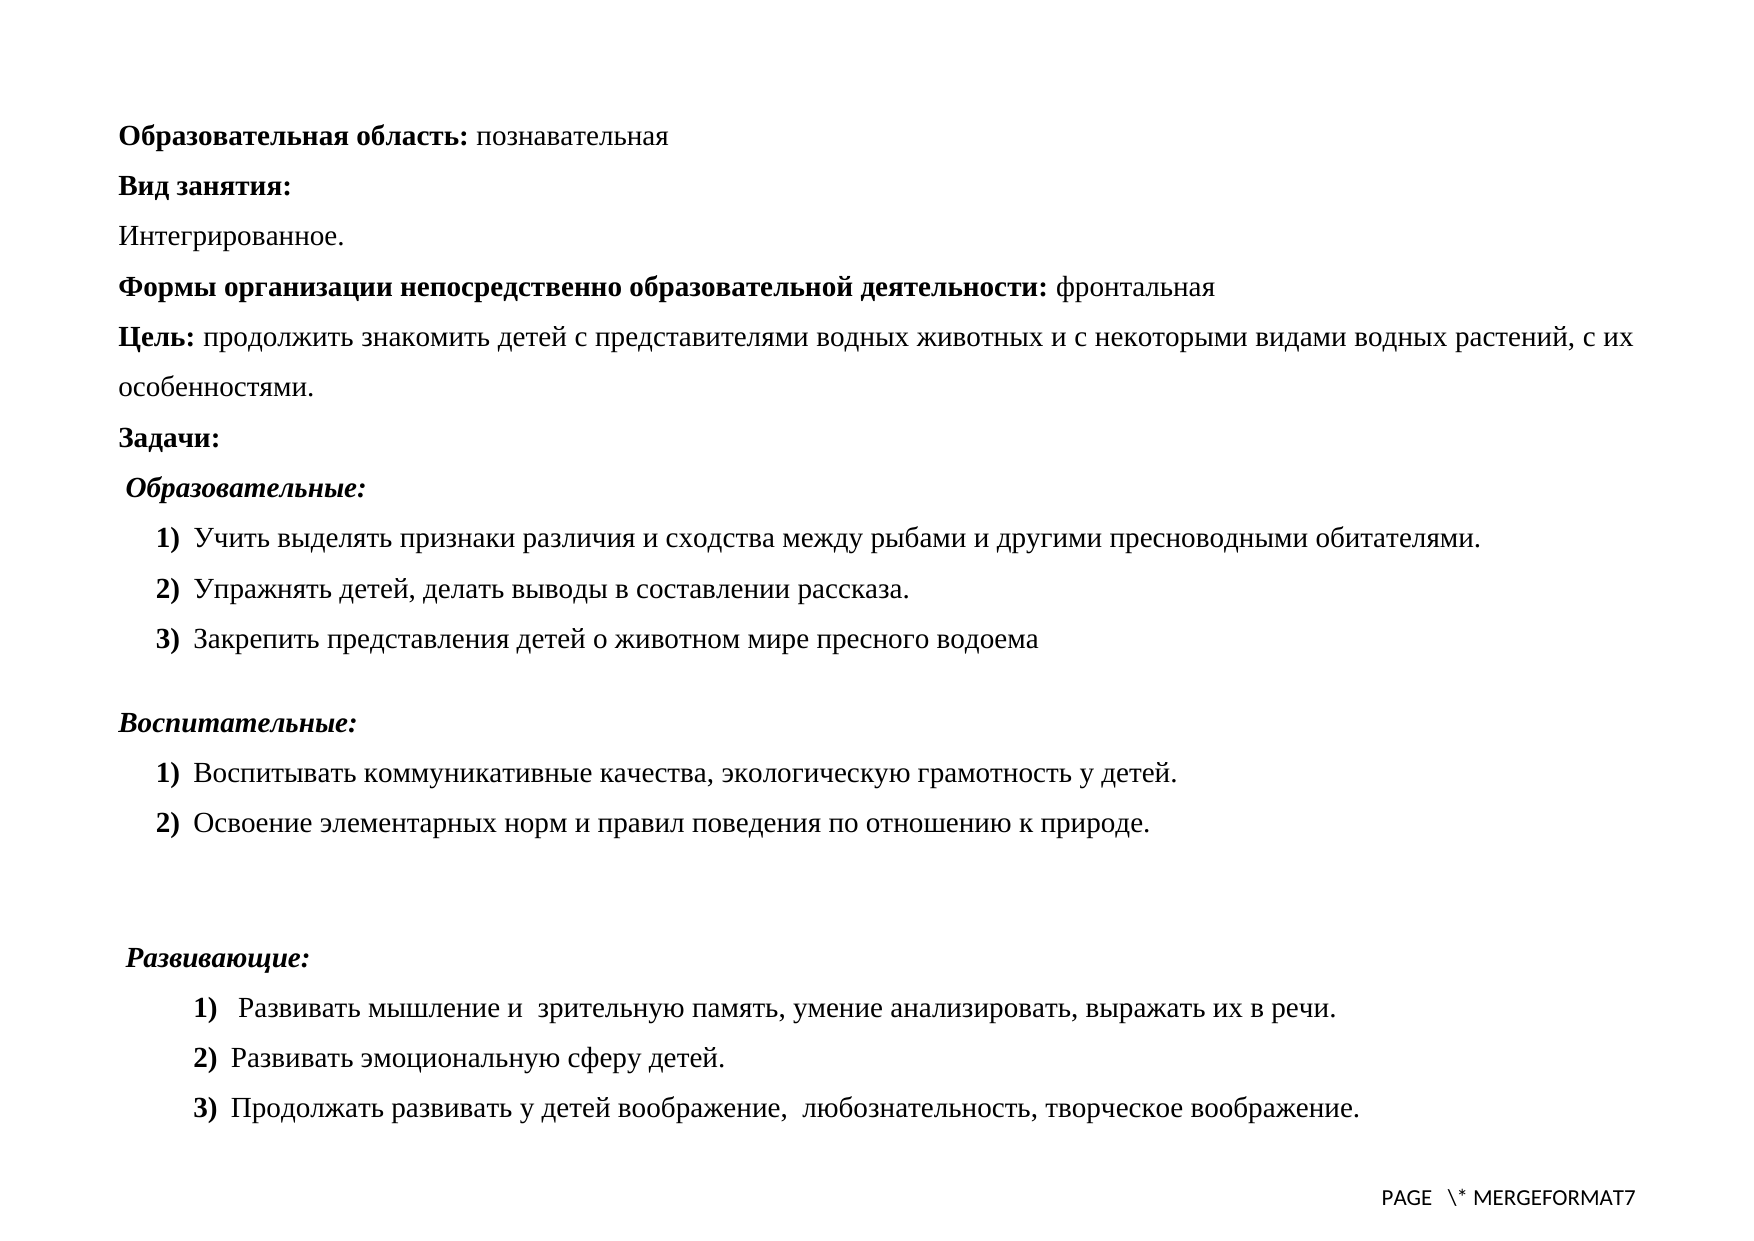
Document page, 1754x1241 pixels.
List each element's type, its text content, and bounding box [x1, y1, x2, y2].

text Интегрированное. [118, 218, 1636, 252]
list Закрепить представления детей о животном мире пресного водоема [156, 621, 1636, 654]
text Формы организации непосредственно образовательной деятельности: фронтальная [118, 269, 1636, 302]
list Развивать эмоциональную сферу детей. [193, 1040, 1636, 1074]
list Освоение элементарных норм и правил поведения по отношению к природе. [156, 806, 1636, 839]
list Упражнять детей, делать выводы в составлении рассказа. [156, 571, 1636, 604]
text Воспитательные: [118, 705, 1636, 738]
text Вид занятия: [118, 168, 1636, 202]
text Образовательные: [118, 470, 1636, 504]
list Развивать мышление и зрительную память, умение анализировать, выражать их в речи. [193, 990, 1636, 1023]
list Воспитывать коммуникативные качества, экологическую грамотность у детей. [156, 755, 1636, 789]
list Продолжать развивать у детей воображение, любознательность, творческое воображение. [193, 1091, 1636, 1124]
list Учить выделять признаки различия и сходства между рыбами и другими пресноводными обитателями. [156, 520, 1636, 554]
text Развивающие: [118, 940, 1636, 973]
text Цель: продолжить знакомить детей с представителями водных животных и с некоторыми видами водных растений, с их особенностями. [118, 319, 1636, 403]
text Задачи: [118, 420, 1636, 453]
text Образовательная область: познавательная [118, 118, 1636, 151]
